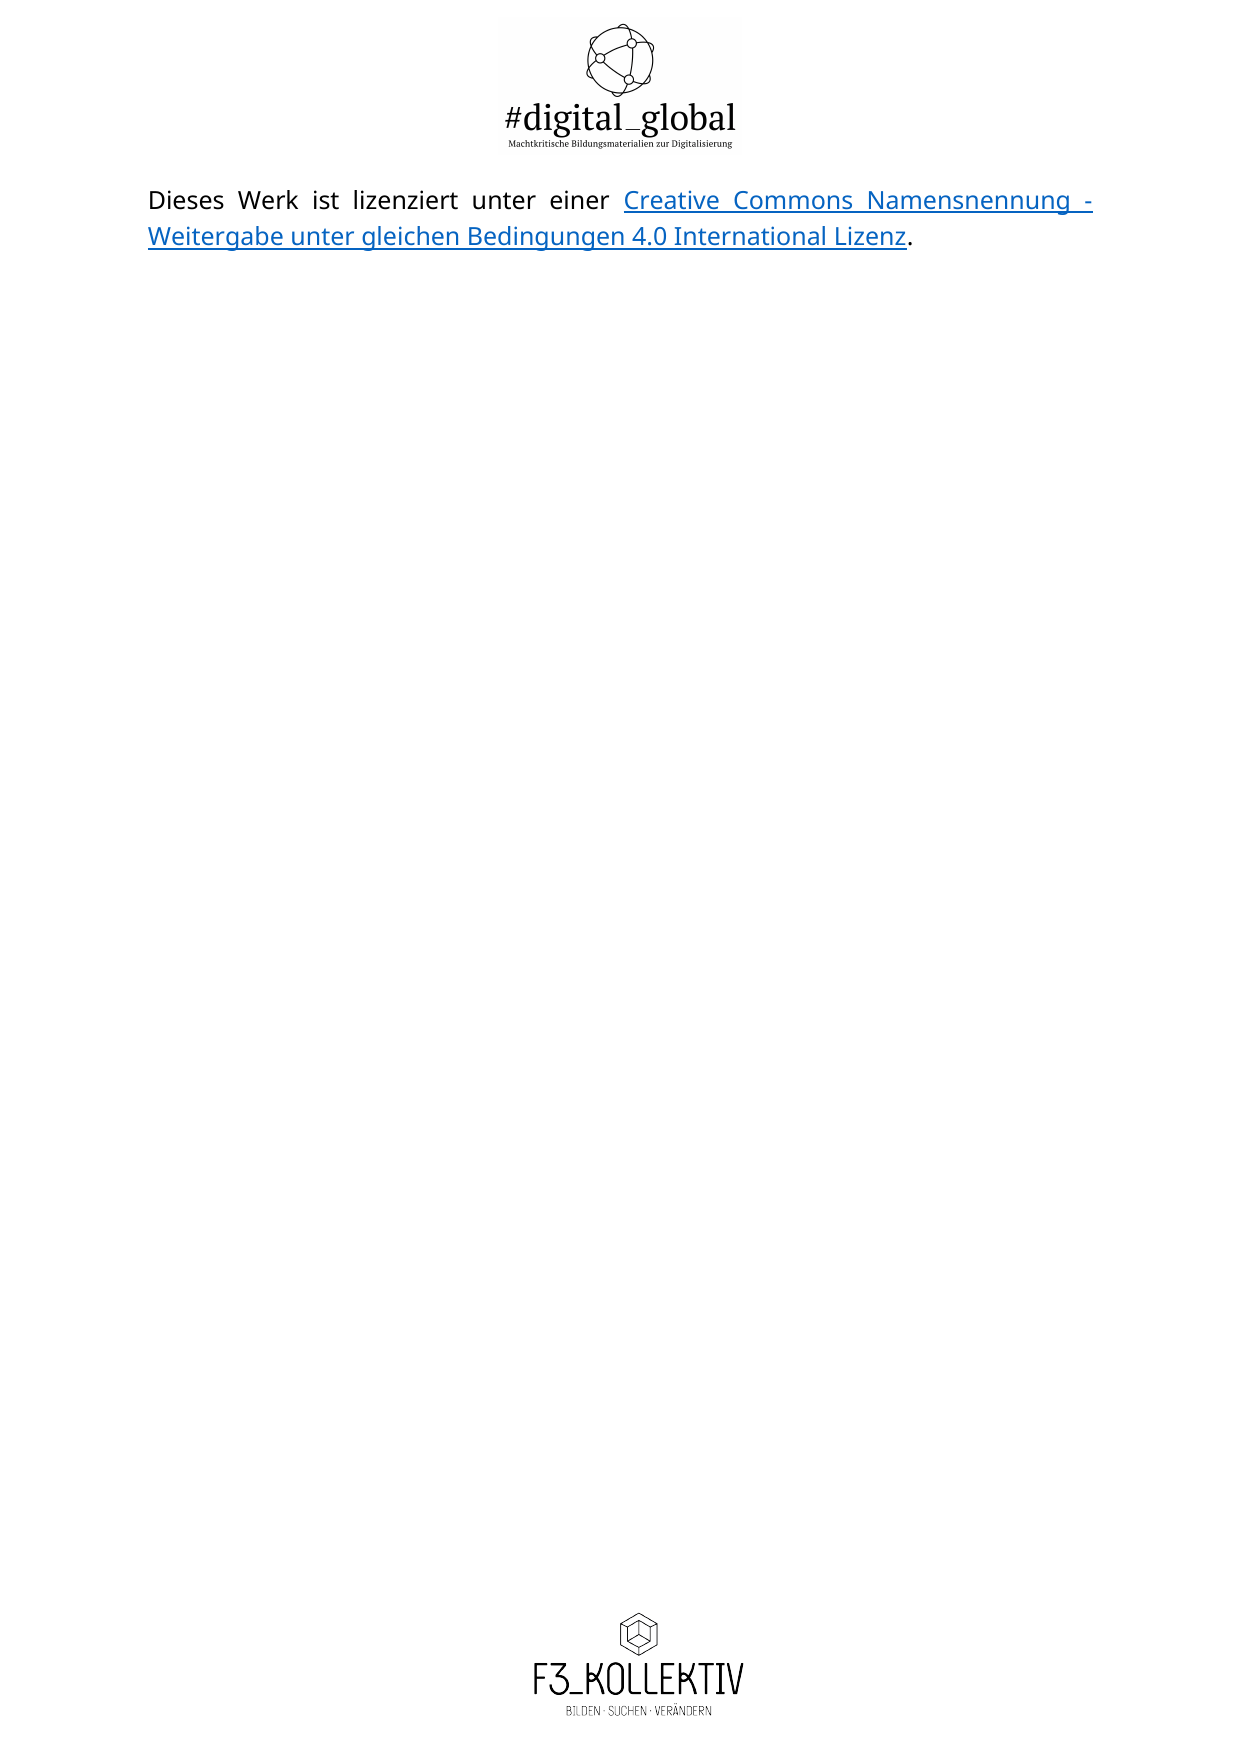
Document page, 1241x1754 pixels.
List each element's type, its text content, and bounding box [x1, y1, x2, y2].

picture [528, 1607, 750, 1722]
text Dieses Werk ist lizenziert unter einer Creative Commons Namensnennung - Weitergabe unter gleichen Bedingungen 4.0 International Lizenz. [148, 182, 1093, 253]
picture [498, 17, 743, 155]
